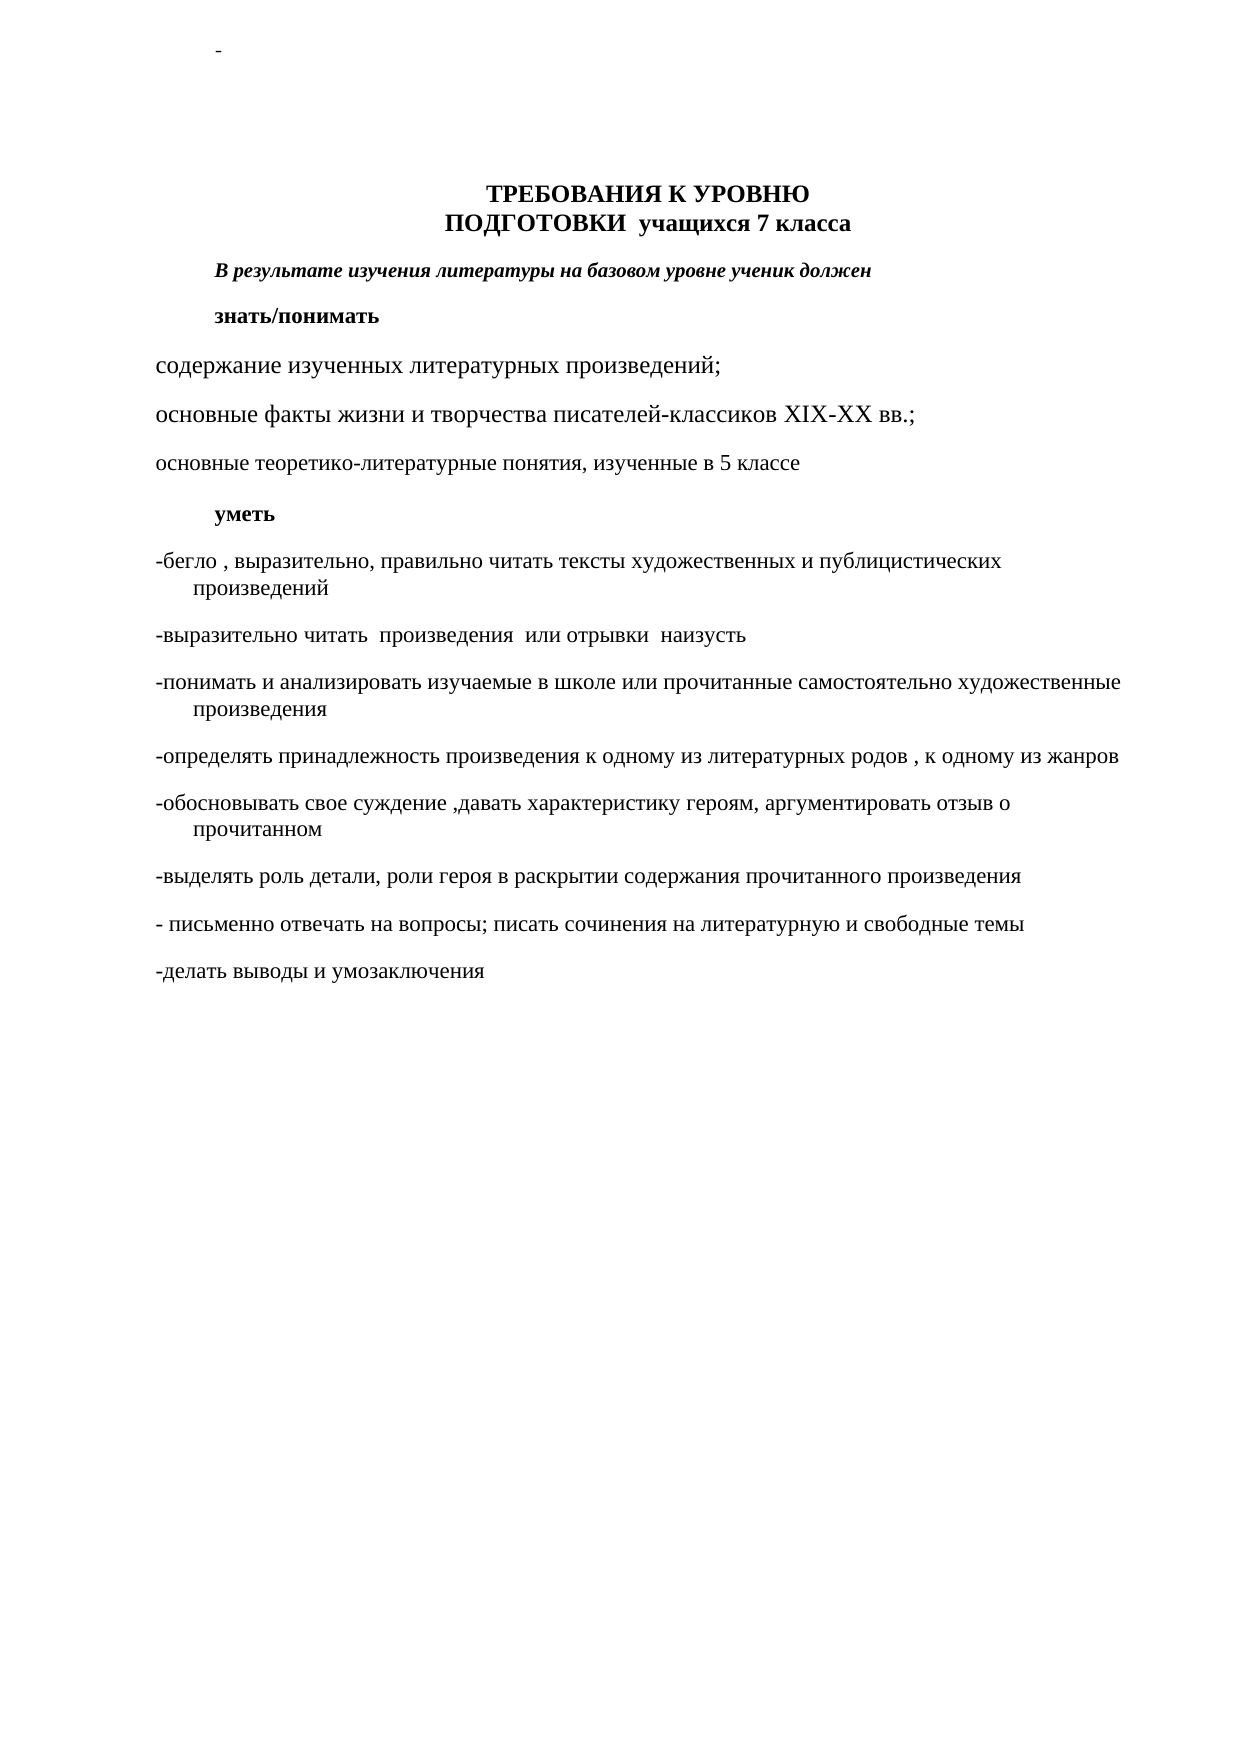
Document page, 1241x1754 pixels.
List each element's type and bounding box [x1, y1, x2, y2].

table_cell [133, 15, 1240, 1634]
